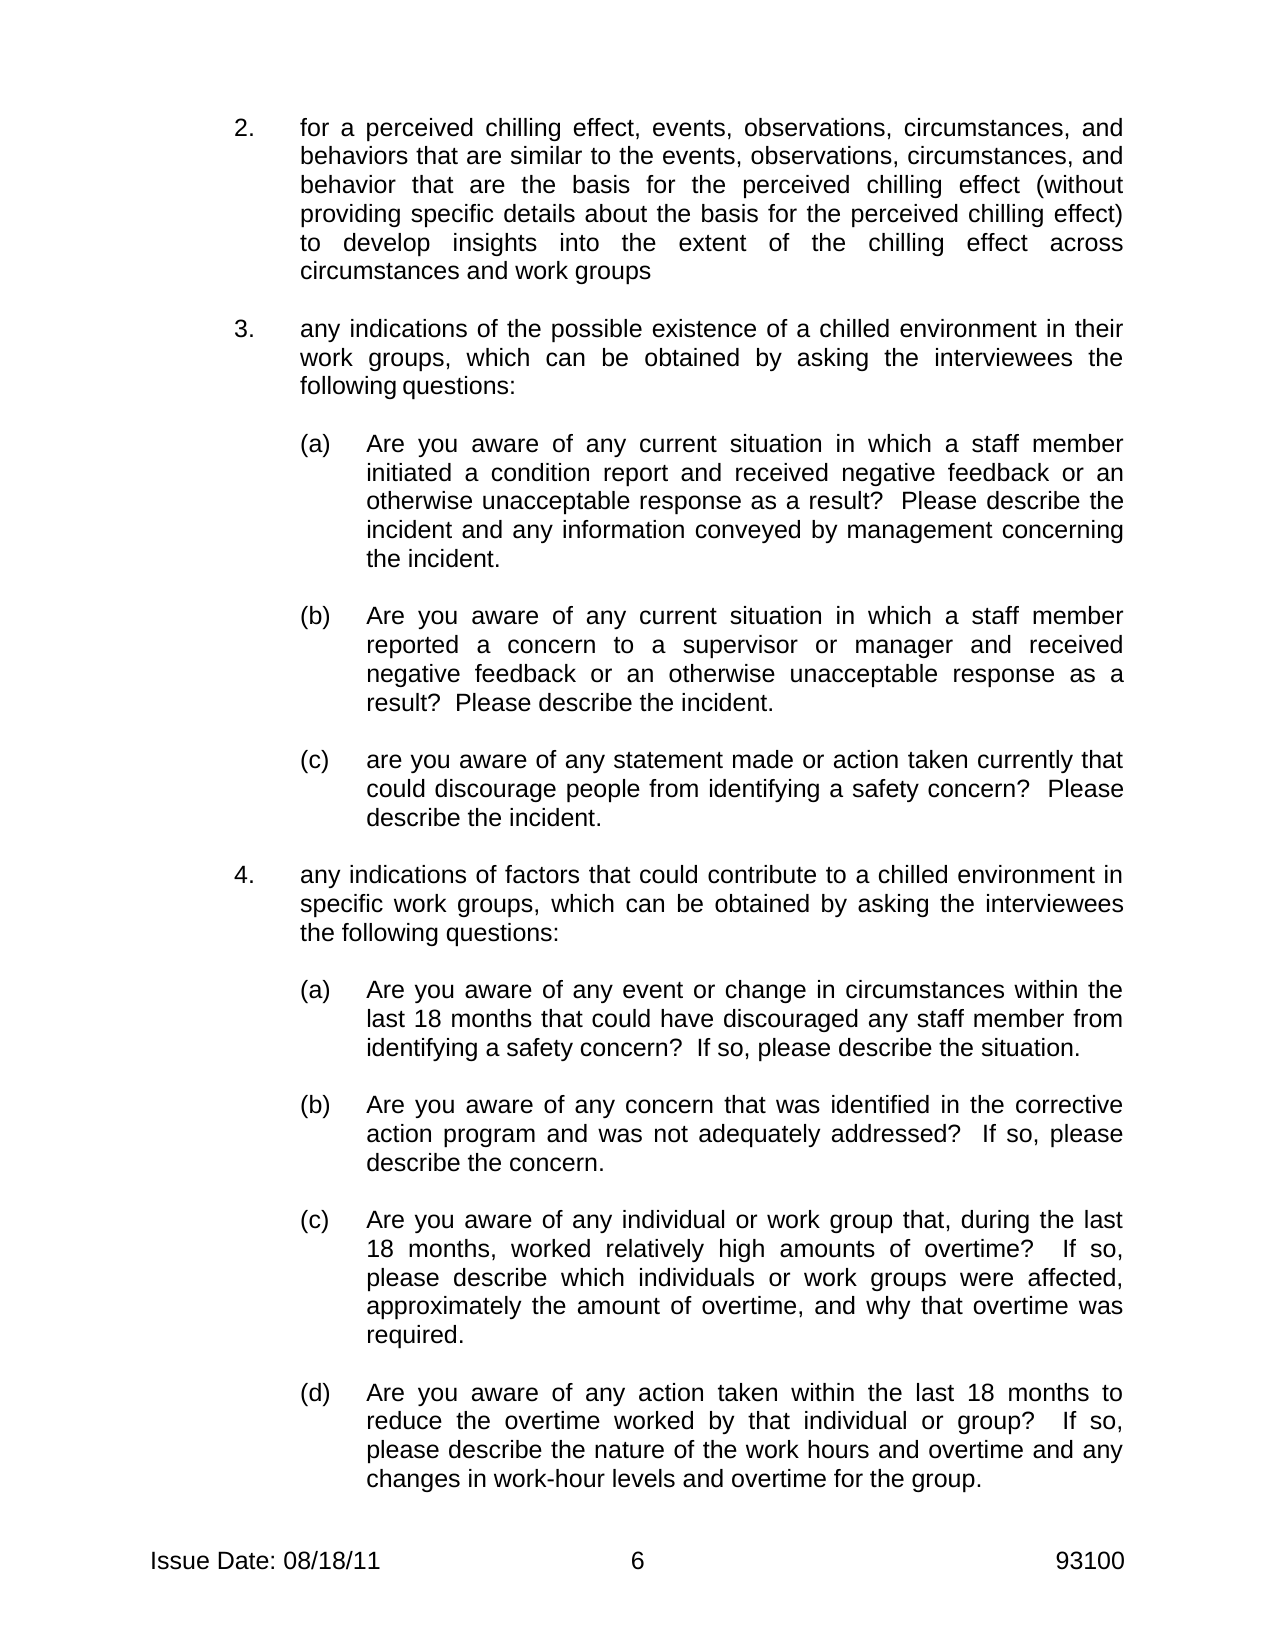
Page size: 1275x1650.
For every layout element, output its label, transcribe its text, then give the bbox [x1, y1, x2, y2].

list Are you aware of any event or change in circumstances within the last 18 months that could have discouraged any staff member from identifying a safety concern? If so, please describe the situation. [300, 975, 1125, 1061]
text 4. any indications of factors that could contribute to a chilled environment in specific work groups, which can be obtained by asking the interviewees the following questions: [234, 860, 1125, 946]
list Are you aware of any individual or work group that, during the last 18 months, worked relatively high amounts of overtime? If so, please describe which individuals or work groups were affected, approximately the amount of overtime, and why that overtime was required. [300, 1205, 1125, 1349]
text 3. any indications of the possible existence of a chilled environment in their work groups, which can be obtained by asking the interviewees the following questions: [234, 314, 1125, 400]
list Are you aware of any current situation in which a staff member initiated a condition report and received negative feedback or an otherwise unacceptable response as a result? Please describe the incident and any information conveyed by management concerning the incident. [300, 429, 1125, 572]
text 2. for a perceived chilling effect, events, observations, circumstances, and behaviors that are similar to the events, observations, circumstances, and behavior that are the basis for the perceived chilling effect (without providing specific details about the basis for the perceived chilling effect) to develop insights into the extent of the chilling effect across circumstances and work groups [234, 112, 1125, 285]
list Are you aware of any action taken within the last 18 months to reduce the overtime worked by that individual or group? If so, please describe the nature of the work hours and overtime and any changes in work-hour levels and overtime for the group. [300, 1377, 1125, 1492]
list Are you aware of any concern that was identified in the corrective action program and was not adequately addressed? If so, please describe the concern. [300, 1090, 1125, 1176]
list are you aware of any statement made or action taken currently that could discourage people from identifying a safety concern? Please describe the incident. [300, 745, 1125, 831]
list Are you aware of any current situation in which a staff member reported a concern to a supervisor or manager and received negative feedback or an otherwise unacceptable response as a result? Please describe the incident. [300, 601, 1125, 716]
